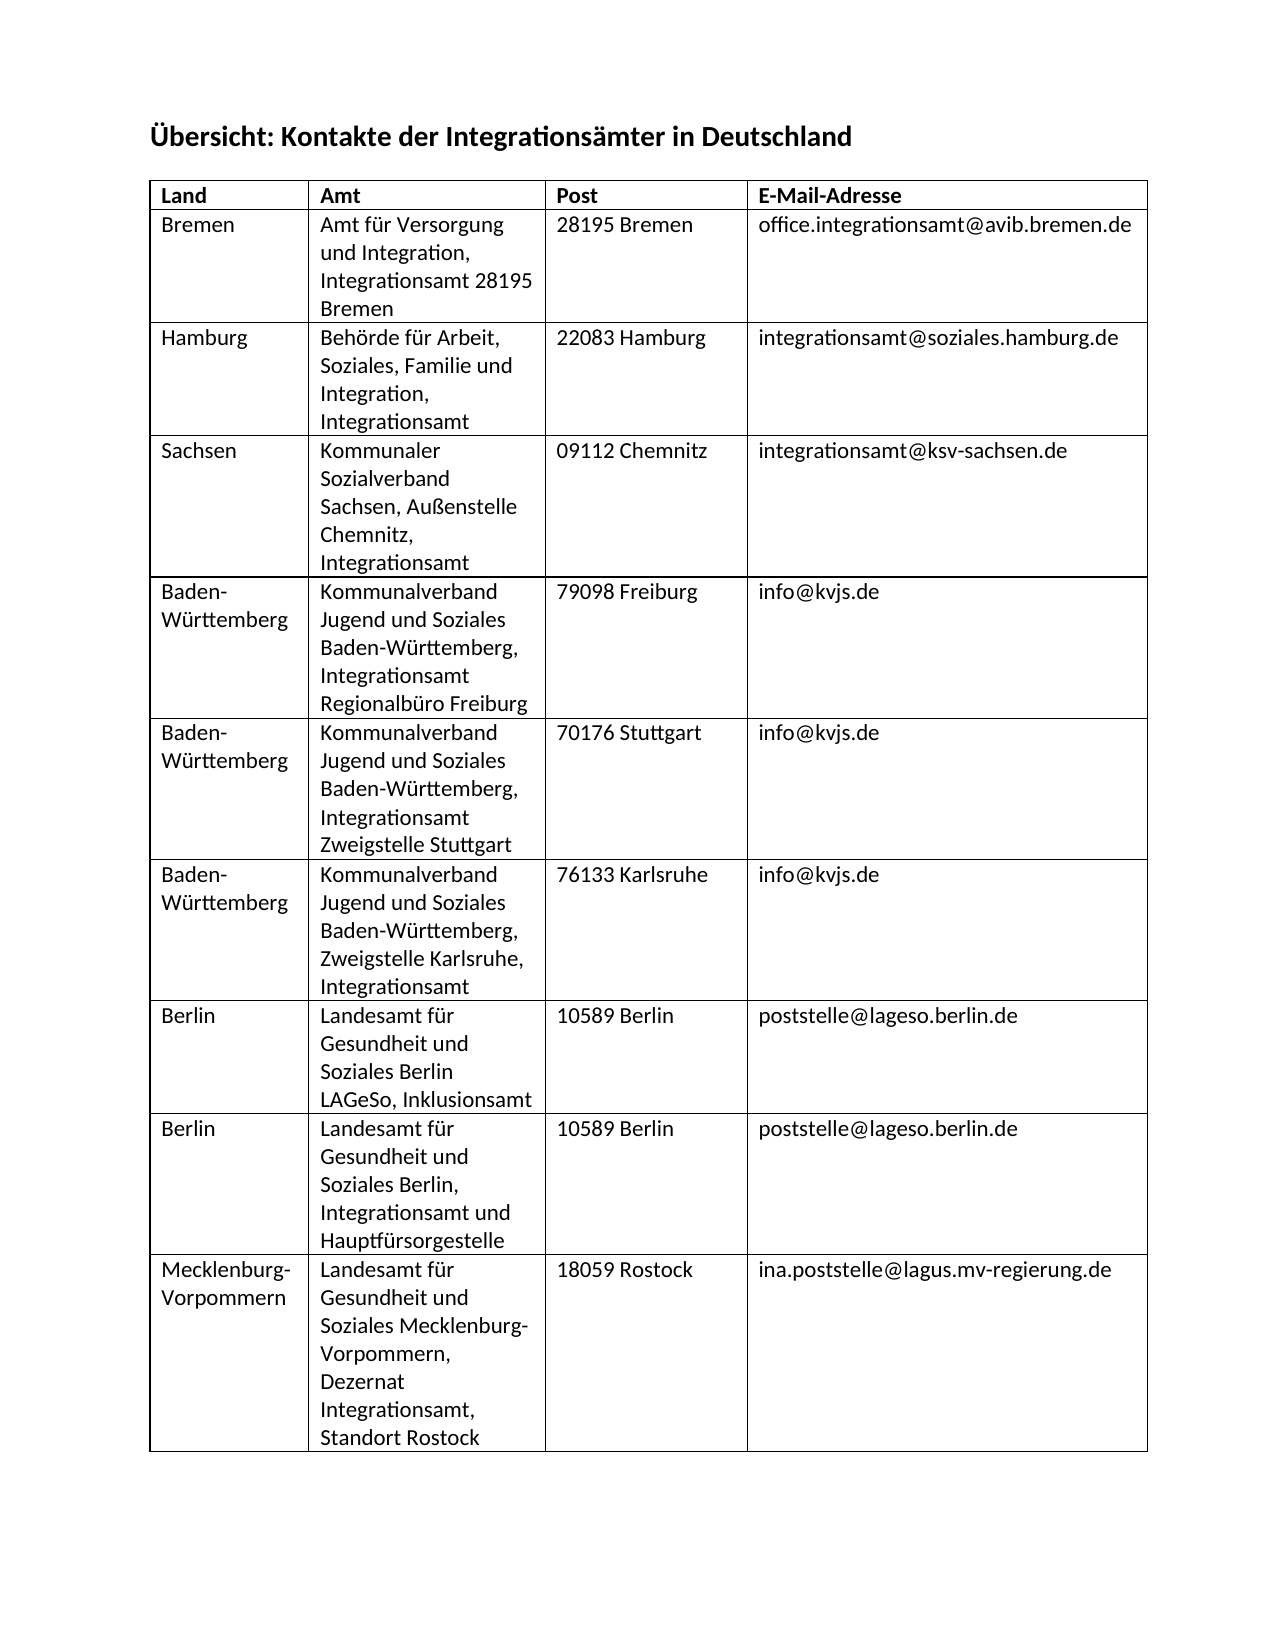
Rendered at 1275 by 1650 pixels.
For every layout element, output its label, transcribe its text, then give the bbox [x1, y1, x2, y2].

table_cell Baden-Württemberg [151, 578, 308, 717]
text Übersicht: Kontakte der Integrationsämter in Deutschland [150, 118, 1125, 154]
table_header E-Mail-Adresse [748, 181, 1147, 209]
table_cell info@kvjs.de [748, 578, 1147, 717]
table_cell poststelle@lageso.berlin.de [748, 1114, 1147, 1254]
table_cell Behörde für Arbeit, Soziales, Familie und Integration, Integrationsamt [309, 323, 545, 435]
table_cell 28195 Bremen [546, 210, 747, 322]
table_cell Sachsen [151, 436, 308, 576]
table_cell Kommunalverband Jugend und Soziales Baden-Württemberg, Integrationsamt Regionalbüro Freiburg [309, 578, 545, 717]
table_cell Landesamt für Gesundheit und Soziales Mecklenburg-Vorpommern, Dezernat Integrationsamt, Standort Rostock [309, 1255, 545, 1451]
table_cell Baden-Württemberg [151, 719, 308, 859]
table_cell 79098 Freiburg [546, 578, 747, 717]
table_cell 10589 Berlin [546, 1001, 747, 1113]
table_cell Landesamt für Gesundheit und Soziales Berlin, Integrationsamt und Hauptfürsorgestelle [309, 1114, 545, 1254]
table_cell Mecklenburg-Vorpommern [151, 1255, 308, 1451]
table_cell 22083 Hamburg [546, 323, 747, 435]
table_cell Hamburg [151, 323, 308, 435]
table_header Post [546, 181, 747, 209]
table_cell 09112 Chemnitz [546, 436, 747, 576]
table_cell Kommunaler Sozialverband Sachsen, Außenstelle Chemnitz, Integrationsamt [309, 436, 545, 576]
table_header Land [151, 181, 308, 209]
table_cell office.integrationsamt@avib.bremen.de [748, 210, 1147, 322]
table_header Amt [309, 181, 545, 209]
table_cell 10589 Berlin [546, 1114, 747, 1254]
table_cell integrationsamt@soziales.hamburg.de [748, 323, 1147, 435]
table_cell integrationsamt@ksv-sachsen.de [748, 436, 1147, 576]
table_cell Berlin [151, 1001, 308, 1113]
table_cell info@kvjs.de [748, 860, 1147, 1000]
table_cell 76133 Karlsruhe [546, 860, 747, 1000]
table_cell Kommunalverband Jugend und Soziales Baden-Württemberg, Integrationsamt Zweigstelle Stuttgart [309, 719, 545, 859]
table_cell info@kvjs.de [748, 719, 1147, 859]
table_cell Amt für Versorgung und Integration, Integrationsamt 28195 Bremen [309, 210, 545, 322]
table_cell Landesamt für Gesundheit und Soziales Berlin LAGeSo, Inklusionsamt [309, 1001, 545, 1113]
table_cell Bremen [151, 210, 308, 322]
table_cell poststelle@lageso.berlin.de [748, 1001, 1147, 1113]
table_cell Baden-Württemberg [151, 860, 308, 1000]
table_cell Berlin [151, 1114, 308, 1254]
table_cell Kommunalverband Jugend und Soziales Baden-Württemberg, Zweigstelle Karlsruhe, Integrationsamt [309, 860, 545, 1000]
table_cell 70176 Stuttgart [546, 719, 747, 859]
table_cell ina.poststelle@lagus.mv-regierung.de [748, 1255, 1147, 1451]
table_cell 18059 Rostock [546, 1255, 747, 1451]
